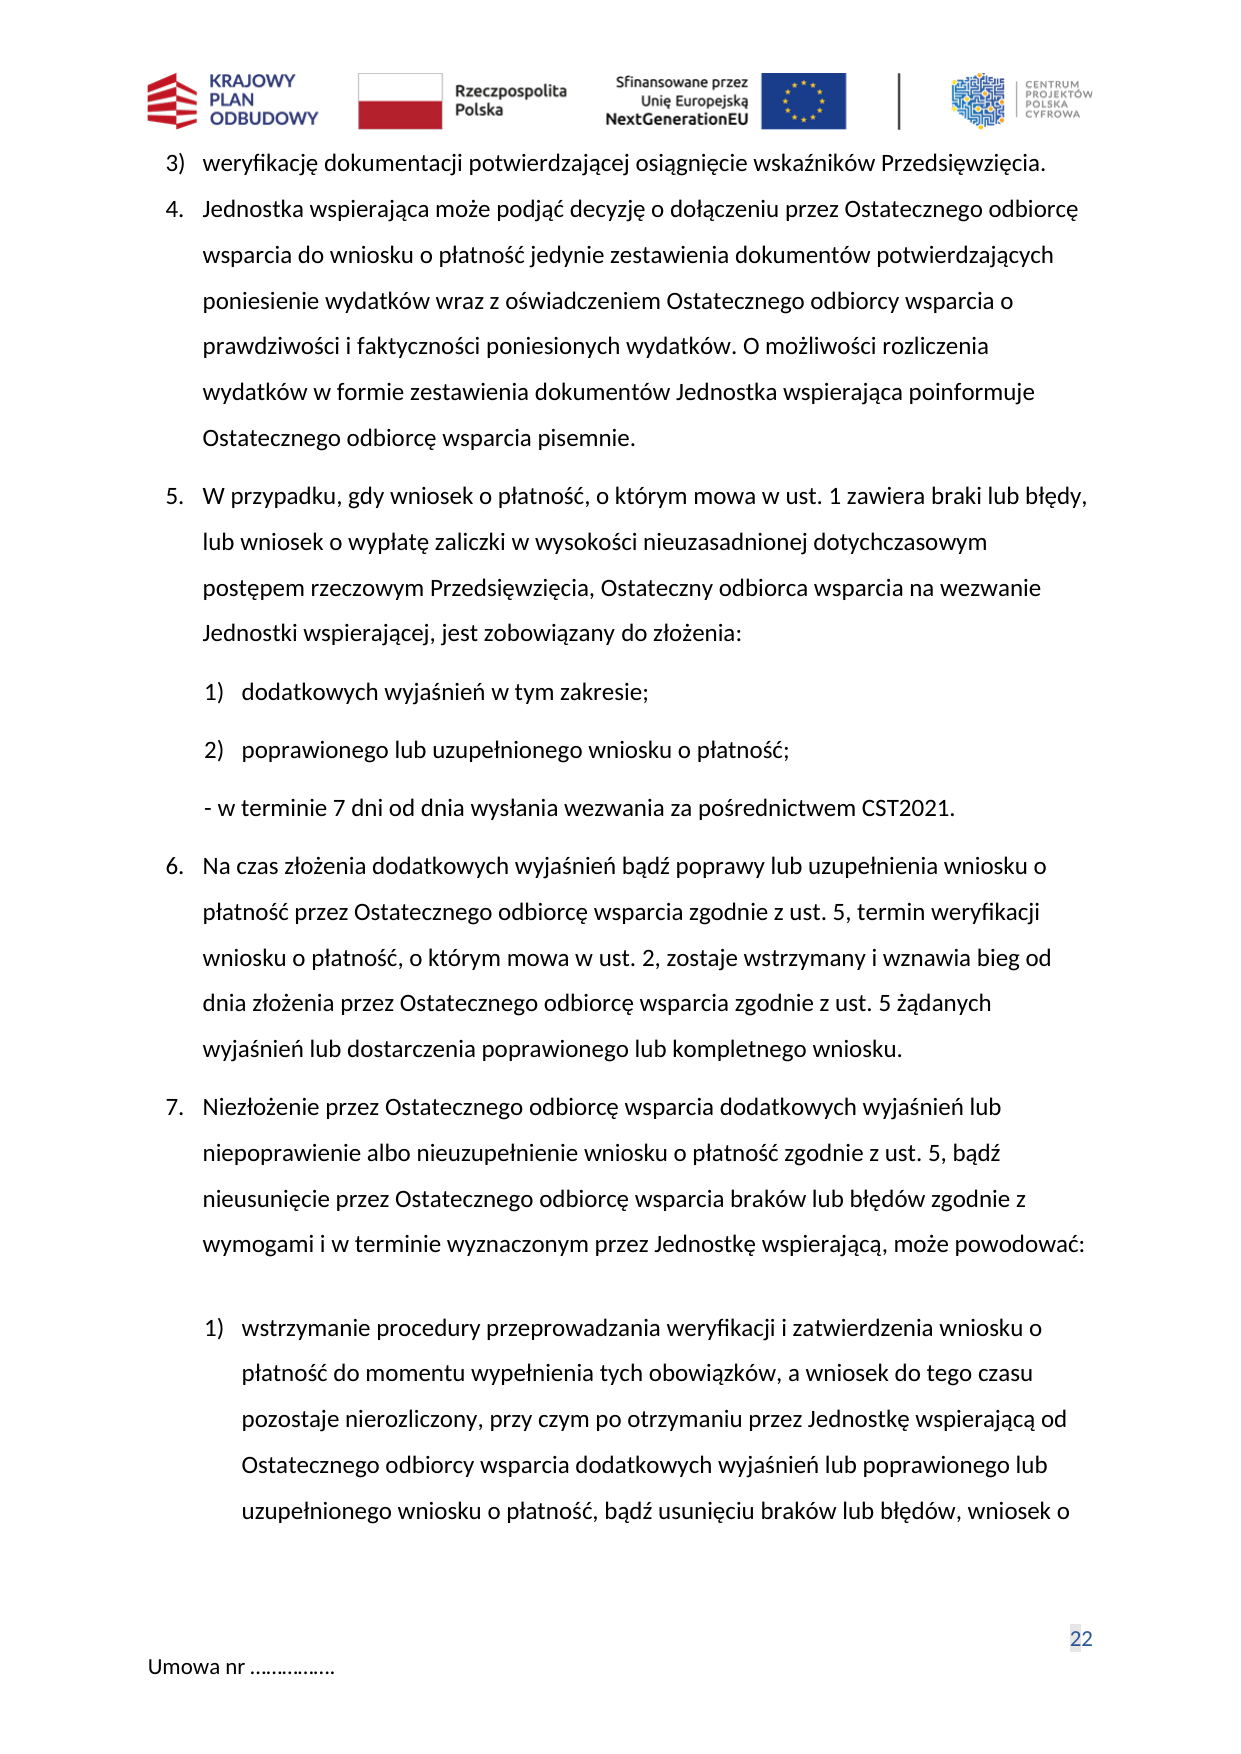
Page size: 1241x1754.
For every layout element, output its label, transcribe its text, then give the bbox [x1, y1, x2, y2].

list poprawionego lub uzupełnionego wniosku o płatność; [204, 734, 1093, 764]
list weryfikację dokumentacji potwierdzającej osiągnięcie wskaźników Przedsięwzięcia. [165, 148, 1093, 178]
picture [147, 73, 1093, 130]
list Niezłożenie przez Ostatecznego odbiorcę wsparcia dodatkowych wyjaśnień lub niepoprawienie albo nieuzupełnienie wniosku o płatność zgodnie z ust. 5, bądź nieusunięcie przez Ostatecznego odbiorcę wsparcia braków lub błędów zgodnie z wymogami i w terminie wyznaczonym przez Jednostkę wspierającą, może powodować: [165, 1091, 1093, 1259]
list Jednostka wspierająca może podjąć decyzję o dołączeniu przez Ostatecznego odbiorcę wsparcia do wniosku o płatność jedynie zestawienia dokumentów potwierdzających poniesienie wydatków wraz z oświadczeniem Ostatecznego odbiorcy wsparcia o prawdziwości i faktyczności poniesionych wydatków. O możliwości rozliczenia wydatków w formie zestawienia dokumentów Jednostka wspierająca poinformuje Ostatecznego odbiorcę wsparcia pisemnie. [165, 193, 1093, 452]
list Na czas złożenia dodatkowych wyjaśnień bądź poprawy lub uzupełnienia wniosku o płatność przez Ostatecznego odbiorcę wsparcia zgodnie z ust. 5, termin weryfikacji wniosku o płatność, o którym mowa w ust. 2, zostaje wstrzymany i wznawia bieg od dnia złożenia przez Ostatecznego odbiorcę wsparcia zgodnie z ust. 5 żądanych wyjaśnień lub dostarczenia poprawionego lub kompletnego wniosku. [165, 850, 1093, 1064]
text - w terminie 7 dni od dnia wysłania wezwania za pośrednictwem CST2021. [204, 792, 1093, 823]
list dodatkowych wyjaśnień w tym zakresie; [204, 676, 1093, 706]
list W przypadku, gdy wniosek o płatność, o którym mowa w ust. 1 zawiera braki lub błędy, lub wniosek o wypłatę zaliczki w wysokości nieuzasadnionej dotychczasowym postępem rzeczowym Przedsięwzięcia, Ostateczny odbiorca wsparcia na wezwanie Jednostki wspierającej, jest zobowiązany do złożenia: [165, 480, 1093, 648]
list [204, 1312, 1093, 1525]
